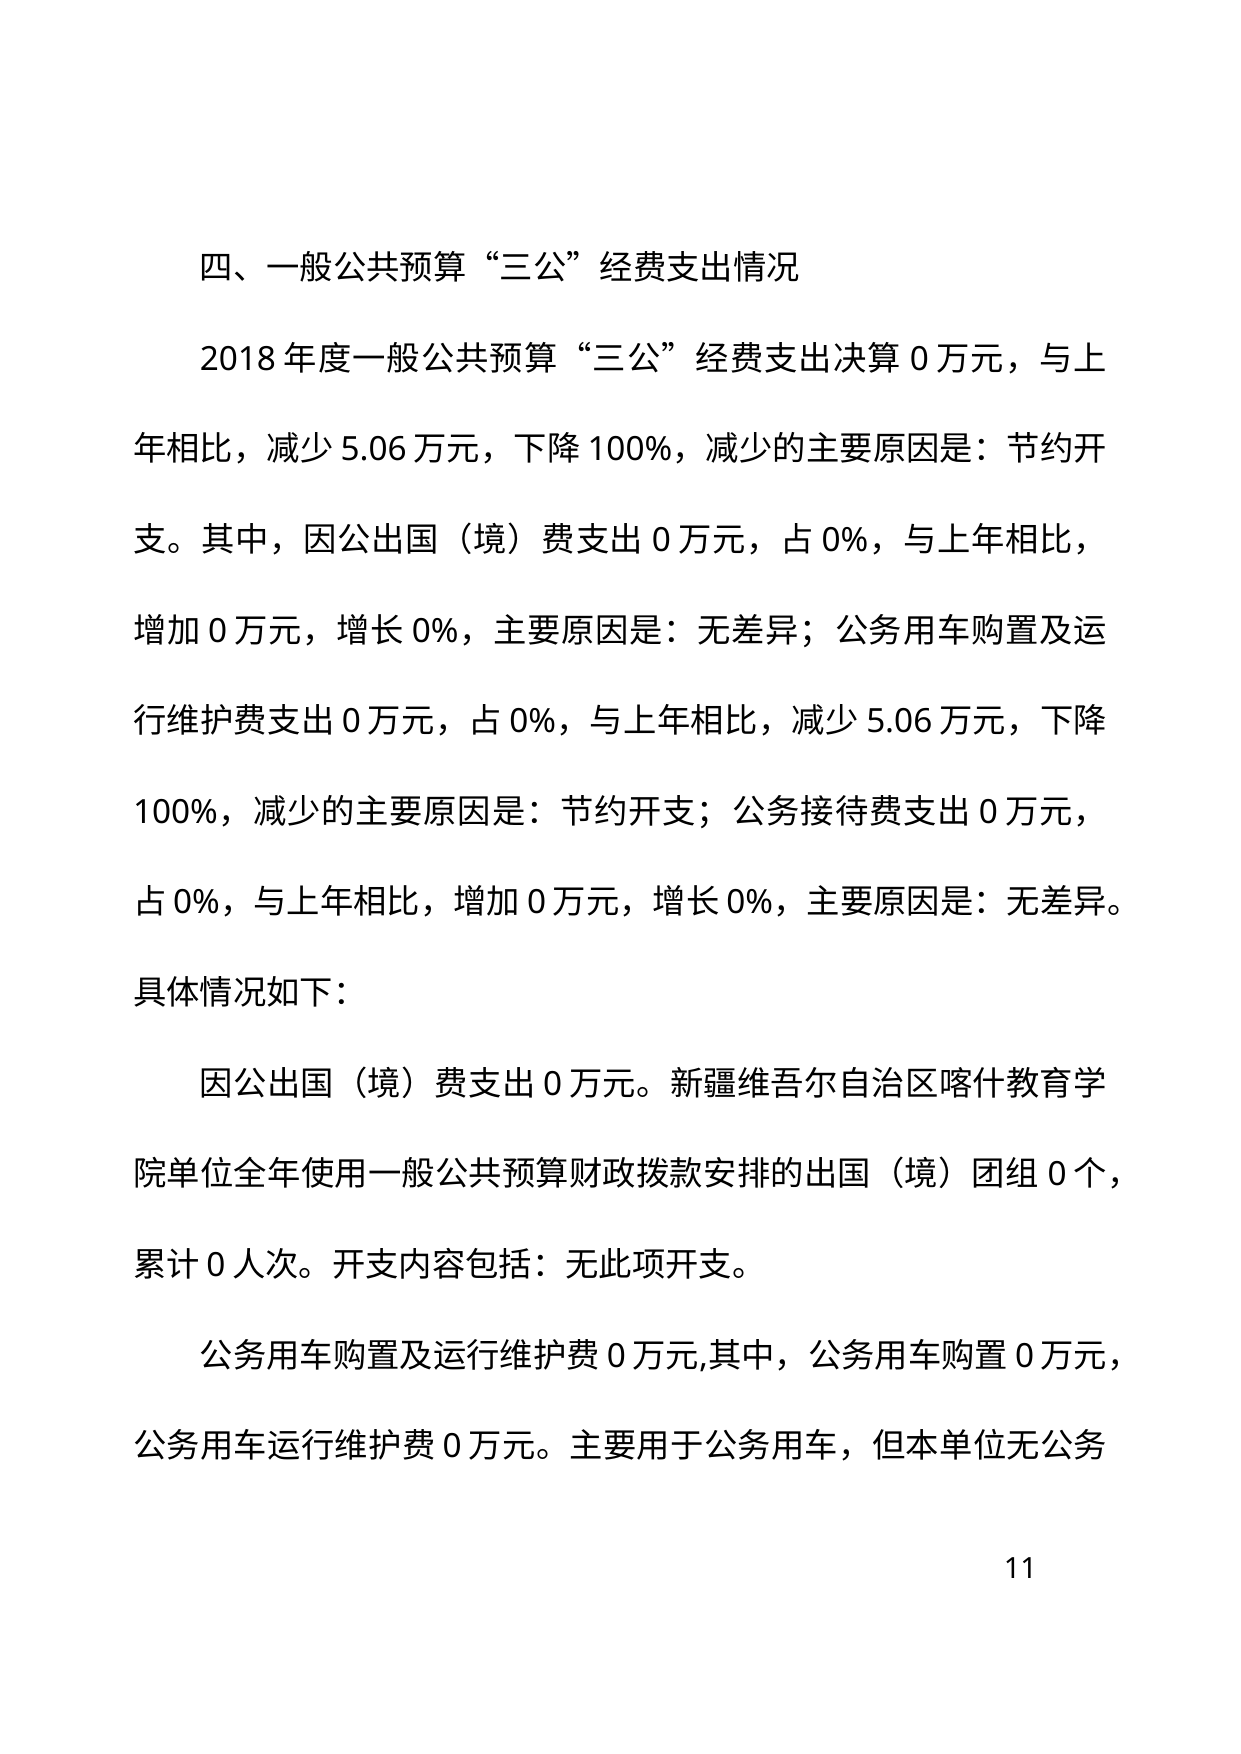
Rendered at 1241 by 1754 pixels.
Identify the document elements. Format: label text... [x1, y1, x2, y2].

text 四、一般公共预算“三公”经费支出情况 [133, 220, 1107, 311]
text 因公出国（境）费支出0万元。新疆维吾尔自治区喀什教育学院单位全年使用一般公共预算财政拨款安排的出国（境）团组0个，累计0人次。开支内容包括：无此项开支。 [133, 1036, 1107, 1307]
text 2018年度一般公共预算“三公”经费支出决算0万元，与上年相比，减少5.06万元，下降100%，减少的主要原因是：节约开支。其中，因公出国（境）费支出0万元，占0%，与上年相比，增加0万元，增长0%，主要原因是：无差异；公务用车购置及运行维护费支出0万元，占0%，与上年相比，减少5.06万元，下降100%，减少的主要原因是：节约开支；公务接待费支出0万元，占0%，与上年相比，增加0万元，增长0%，主要原因是：无差异。具体情况如下： [133, 311, 1107, 1036]
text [133, 1307, 1107, 1489]
